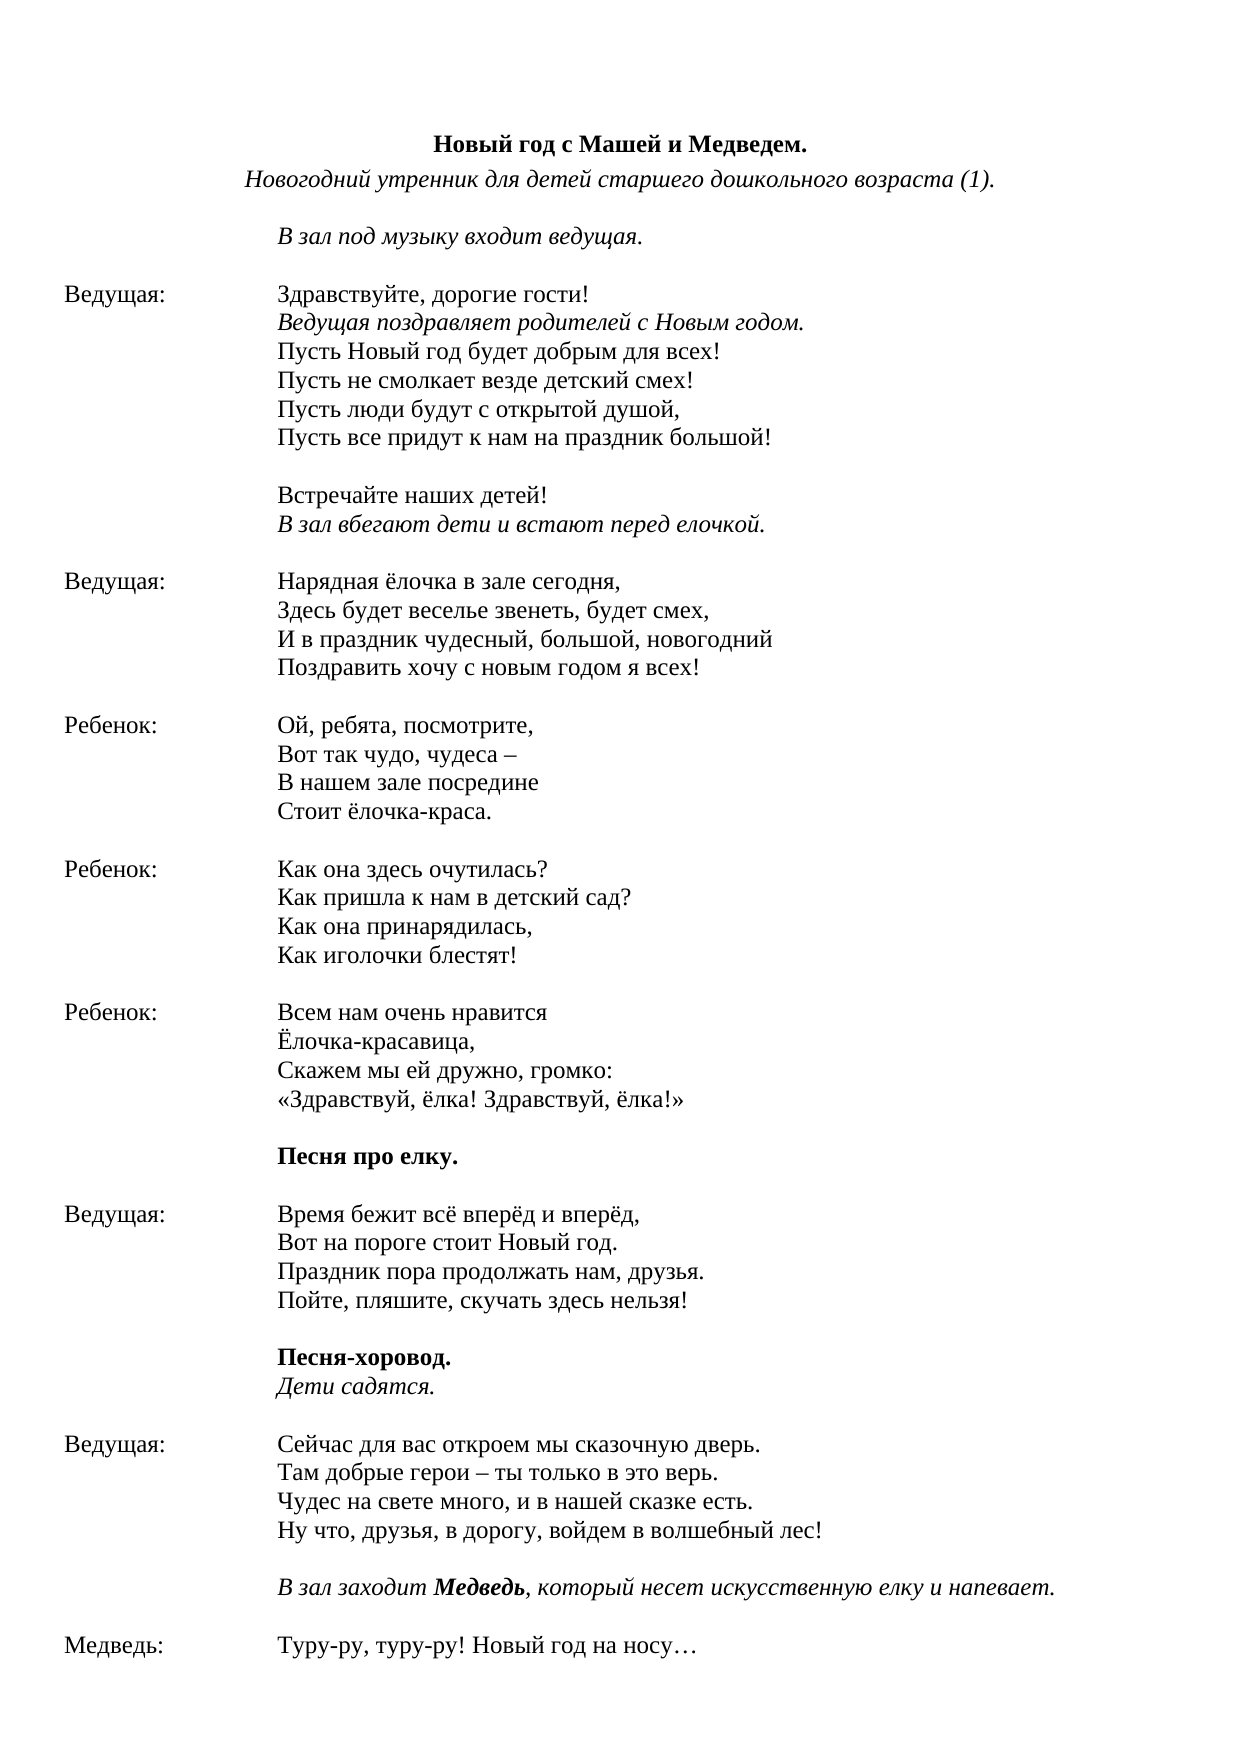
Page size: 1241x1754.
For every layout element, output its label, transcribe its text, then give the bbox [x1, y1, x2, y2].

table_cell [53, 480, 266, 1659]
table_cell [266, 480, 1128, 1659]
subtitle Новогодний утренник для детей старшего дошкольного возраста (1). [75, 164, 1165, 192]
subtitle Новый год с Машей и Медведем. [75, 129, 1165, 157]
table_header В зал под музыку входит ведущая. Здравствуйте, дорогие гости! Ведущая поздравляет родителей с Новым годом. Пусть Новый год будет добрым для всех! Пусть не смолкает везде детский смех! Пусть люди будут с открытой душой, Пусть все придут к нам на праздник большой! [266, 221, 1128, 480]
table_header Ведущая: [53, 221, 266, 480]
